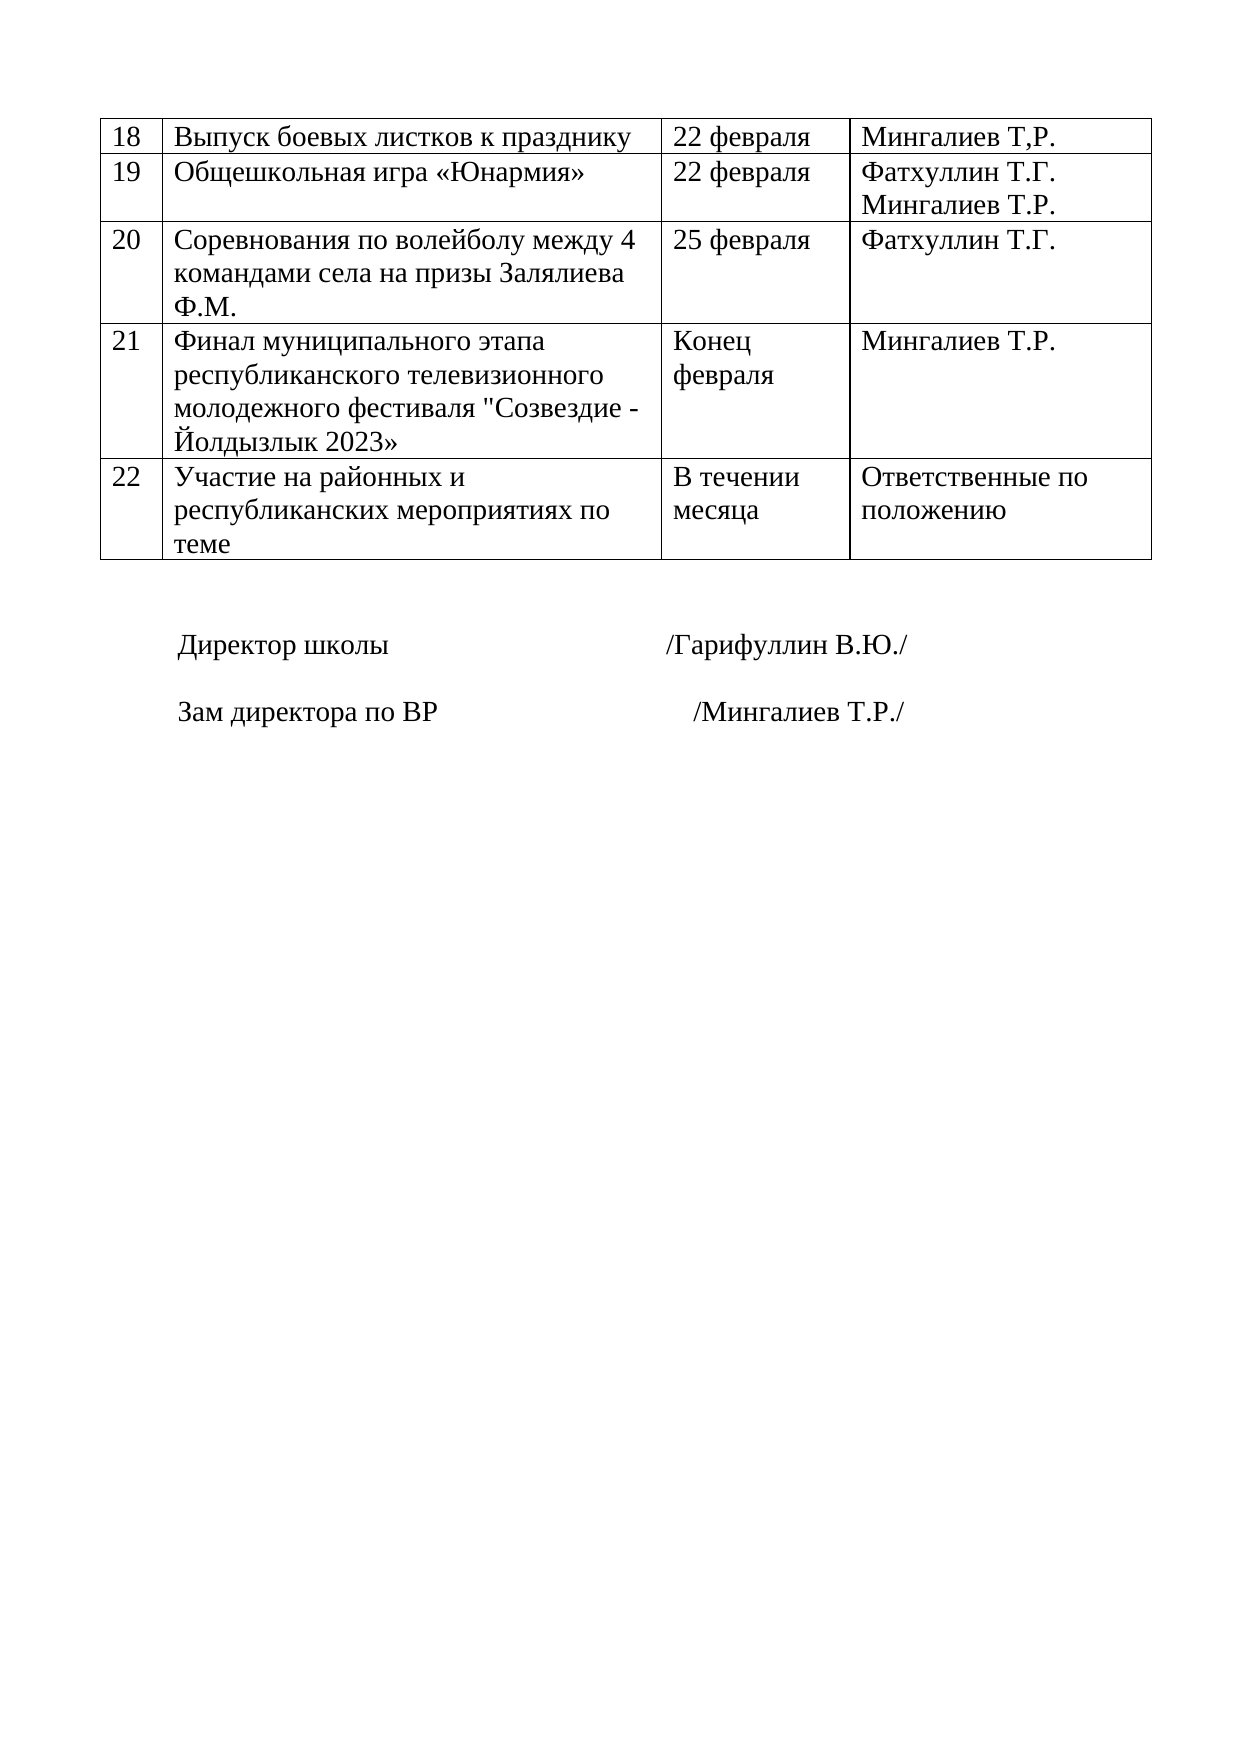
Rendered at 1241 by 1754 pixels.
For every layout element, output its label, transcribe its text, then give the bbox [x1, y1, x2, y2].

table_cell Участие на районных и республиканских мероприятиях по теме [163, 459, 661, 559]
table_cell 21 [101, 324, 162, 458]
table_cell Фатхуллин Т.Г. [851, 222, 1151, 322]
table_cell Финал муниципального этапа республиканского телевизионного молодежного фестиваля "Созвездие - Йолдызлык 2023» [163, 324, 661, 458]
table_cell 22 февраля [662, 119, 849, 153]
table_cell 25 февраля [662, 222, 849, 322]
table_cell Соревнования по волейболу между 4 командами села на призы Залялиева Ф.М. [163, 222, 661, 322]
table_cell 18 [101, 119, 162, 153]
table_cell Фатхуллин Т.Г. Мингалиев Т.Р. [851, 154, 1151, 221]
table_cell 19 [101, 154, 162, 221]
table_cell Мингалиев Т.Р. [851, 324, 1151, 458]
text Зам директора по ВР /Мингалиев Т.Р./ [177, 694, 1152, 728]
table_cell Ответственные по положению [851, 459, 1151, 559]
table_cell 22 [101, 459, 162, 559]
table_cell Общешкольная игра «Юнармия» [163, 154, 661, 221]
table_cell Конец февраля [662, 324, 849, 458]
text Директор школы /Гарифуллин В.Ю./ [177, 627, 1152, 661]
table_cell Выпуск боевых листков к празднику [163, 119, 661, 153]
table_cell В течении месяца [662, 459, 849, 559]
table_cell 22 февраля [662, 154, 849, 221]
table_cell 20 [101, 222, 162, 322]
table_cell Мингалиев Т,Р. [851, 119, 1151, 153]
